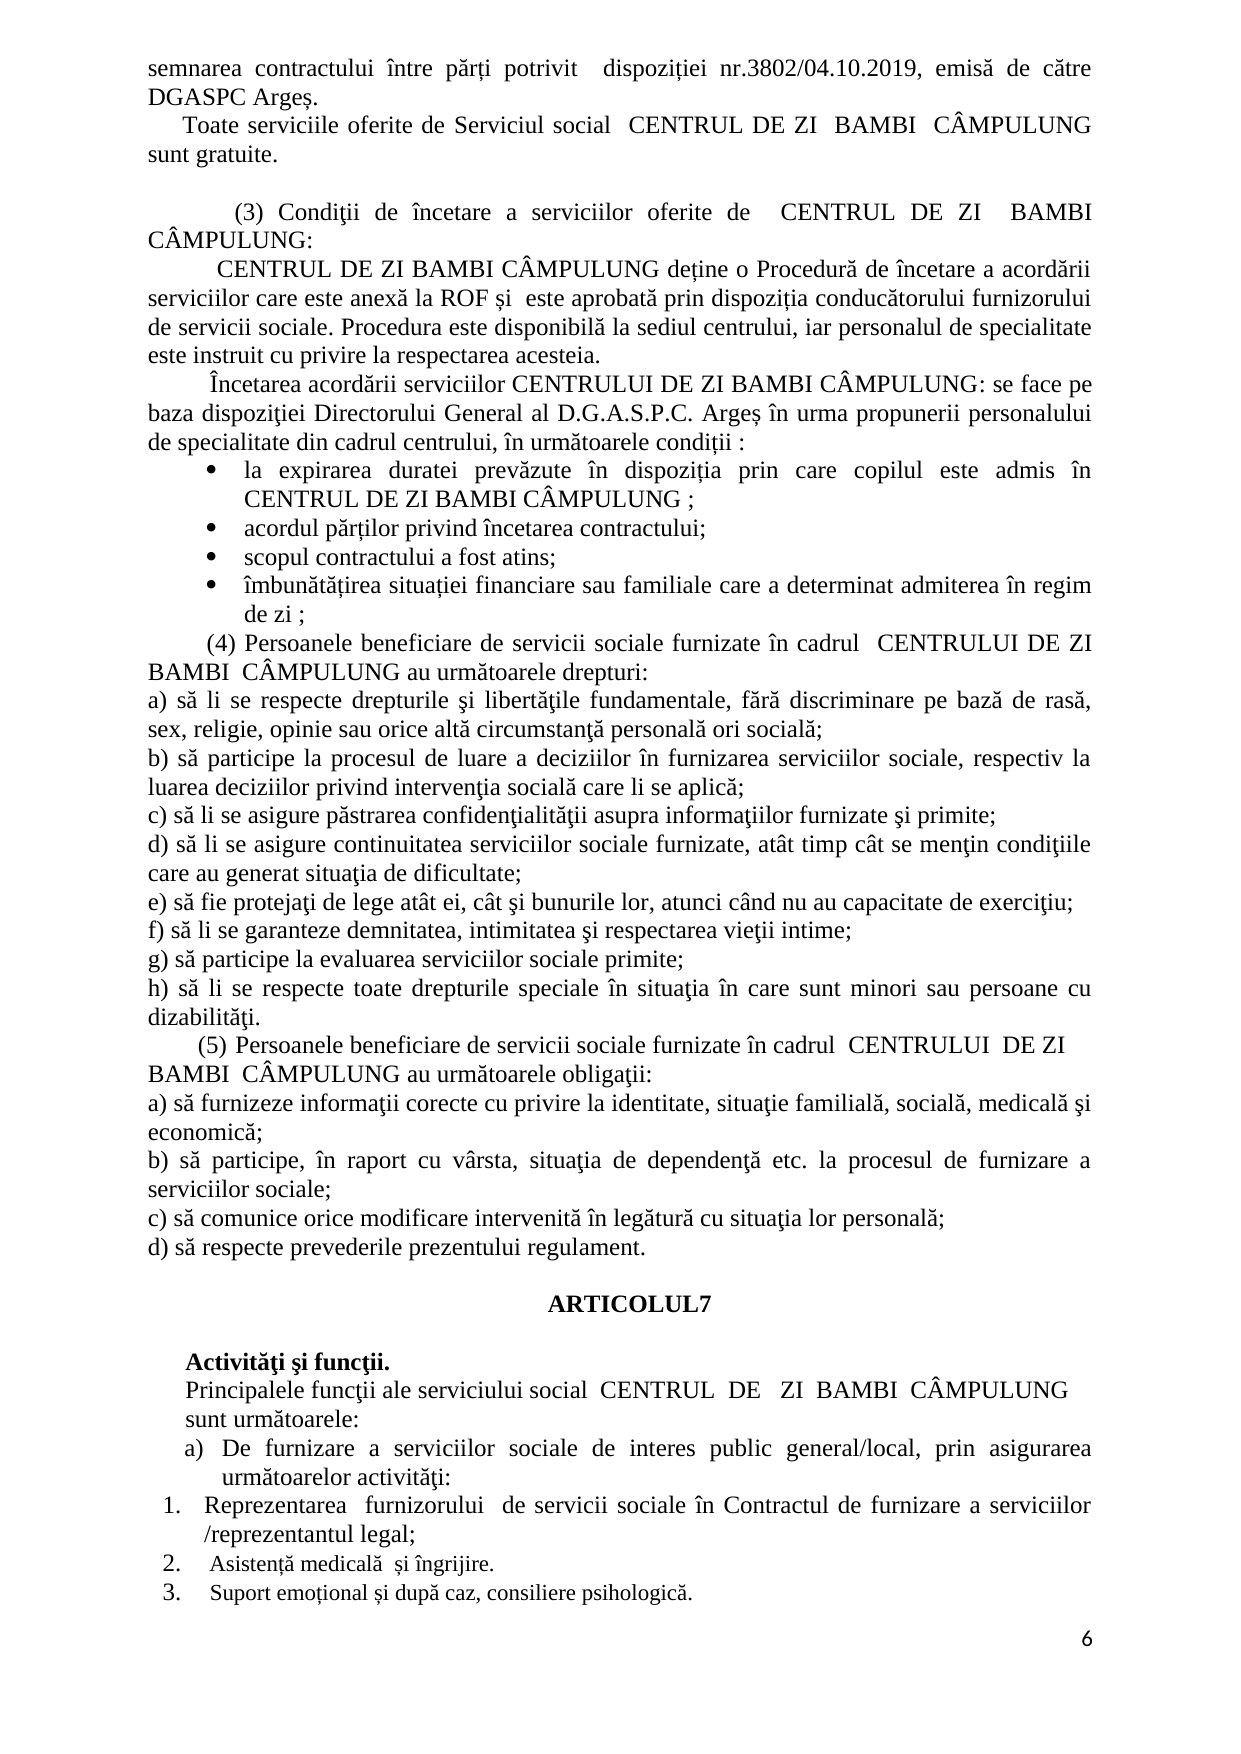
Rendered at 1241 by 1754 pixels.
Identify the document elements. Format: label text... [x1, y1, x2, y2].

list Reprezentarea furnizorului de servicii sociale în Contractul de furnizare a serviciilor /reprezentantul legal; [162, 1491, 1092, 1548]
text (4) Persoanele beneficiare de servicii sociale furnizate în cadrul CENTRULUI DE ZI BAMBI CÂMPULUNG au următoarele drepturi: [148, 628, 1092, 686]
list la expirarea duratei prevăzute în dispoziția prin care copilul este admis în CENTRUL DE ZI BAMBI CÂMPULUNG ; [207, 456, 1092, 513]
text b) să participe, în raport cu vârsta, situaţia de dependenţă etc. la procesul de furnizare a serviciilor sociale; [148, 1146, 1092, 1203]
text Principalele funcţii ale serviciului social CENTRUL DE ZI BAMBI CÂMPULUNG [148, 1376, 1092, 1404]
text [148, 53, 1092, 111]
list scopul contractului a fost atins; [207, 542, 1092, 571]
list Persoanele beneficiare de servicii sociale furnizate în cadrul CENTRULUI DE ZI [198, 1031, 1092, 1059]
text c) să li se asigure păstrarea confidenţialităţii asupra informaţiilor furnizate şi primite; [148, 801, 1092, 829]
text a) să li se respecte drepturile şi libertăţile fundamentale, fără discriminare pe bază de rasă, sex, religie, opinie sau orice altă circumstanţă personală ori socială; [148, 686, 1092, 743]
text (3) Condiţii de încetare a serviciilor oferite de CENTRUL DE ZI BAMBI CÂMPULUNG: [148, 197, 1092, 254]
text Activităţi şi funcţii. [148, 1318, 1092, 1376]
text g) să participe la evaluarea serviciilor sociale primite; [148, 944, 1092, 973]
list De furnizare a serviciilor sociale de interes public general/local, prin asigurarea următoarelor activităţi: [184, 1433, 1092, 1491]
text d) să respecte prevederile prezentului regulament. [148, 1232, 1092, 1261]
text CENTRUL DE ZI BAMBI CÂMPULUNG deține o Procedură de încetare a acordării serviciilor care este anexă la ROF și este aprobată prin dispoziția conducătorului furnizorului de servicii sociale. Procedura este disponibilă la sediul centrului, iar personalul de specialitate este instruit cu privire la respectarea acesteia. [148, 254, 1092, 369]
text sunt următoarele: [148, 1404, 1092, 1433]
text h) să li se respecte toate drepturile speciale în situaţia în care sunt minori sau persoane cu dizabilităţi. [148, 973, 1092, 1031]
list Suport emoțional și după caz, consiliere psihologică. [162, 1577, 1092, 1606]
list Asistență medicală și îngrijire. [162, 1548, 1092, 1577]
text d) să li se asigure continuitatea serviciilor sociale furnizate, atât timp cât se menţin condiţiile care au generat situaţia de dificultate; [148, 829, 1092, 887]
text Încetarea acordării serviciilor CENTRULUI DE ZI BAMBI CÂMPULUNG: se face pe baza dispoziţiei Directorului General al D.G.A.S.P.C. Argeș în urma propunerii personalului de specialitate din cadrul centrului, în următoarele condiții : [148, 369, 1092, 456]
text BAMBI CÂMPULUNG au următoarele obligaţii: [148, 1059, 1092, 1088]
text a) să furnizeze informaţii corecte cu privire la identitate, situaţie familială, socială, medicală şi economică; [148, 1088, 1092, 1146]
text c) să comunice orice modificare intervenită în legătură cu situaţia lor personală; [148, 1203, 1092, 1232]
list acordul părților privind încetarea contractului; [207, 513, 1092, 542]
text e) să fie protejaţi de lege atât ei, cât şi bunurile lor, atunci când nu au capacitate de exerciţiu; [148, 887, 1092, 916]
text b) să participe la procesul de luare a deciziilor în furnizarea serviciilor sociale, respectiv la luarea deciziilor privind intervenţia socială care li se aplică; [148, 743, 1092, 801]
text f) să li se garanteze demnitatea, intimitatea şi respectarea vieţii intime; [148, 916, 1092, 944]
list îmbunătățirea situației financiare sau familiale care a determinat admiterea în regim de zi ; [207, 571, 1092, 628]
text ARTICOLUL7 [148, 1289, 1092, 1318]
text Toate serviciile oferite de Serviciul social CENTRUL DE ZI BAMBI CÂMPULUNG sunt gratuite. [148, 111, 1092, 168]
